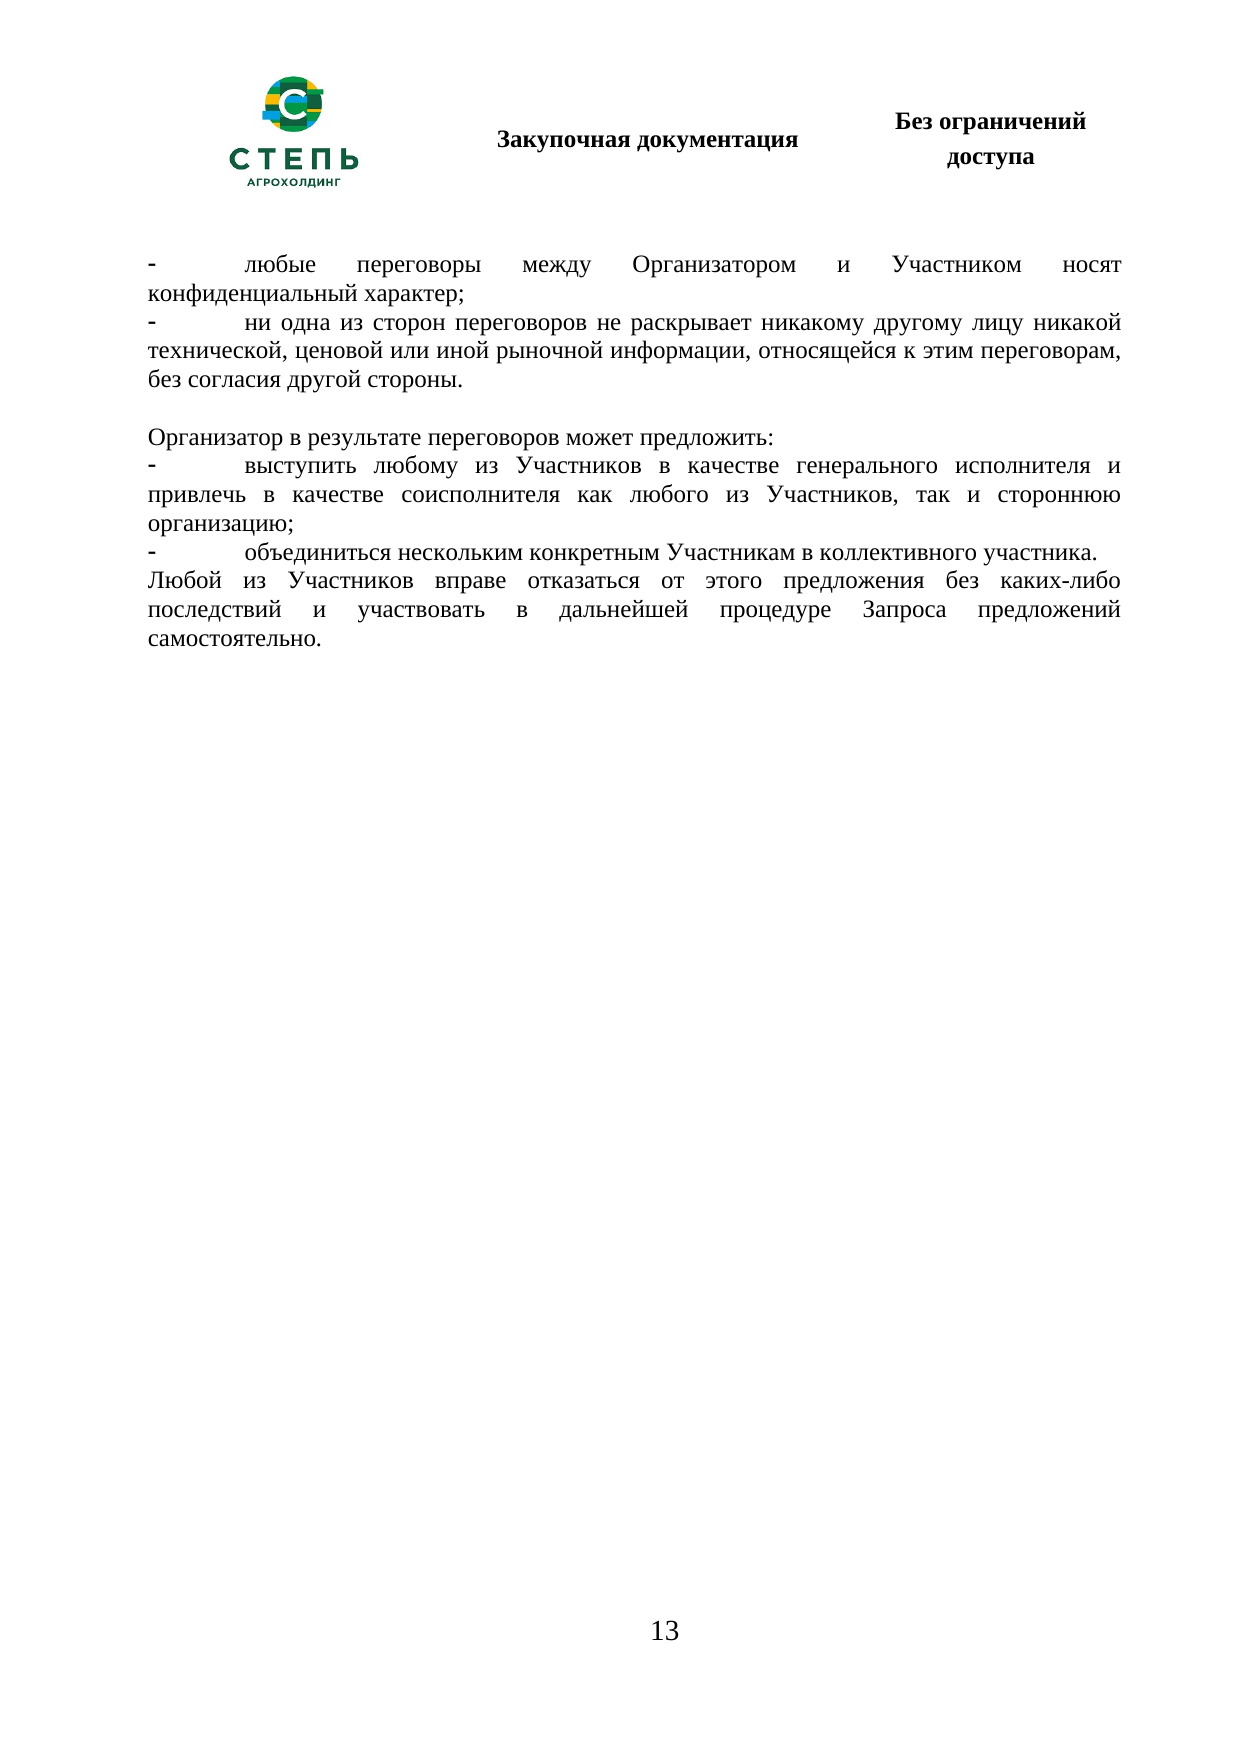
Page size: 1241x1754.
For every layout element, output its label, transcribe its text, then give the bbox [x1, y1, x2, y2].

text Организатор в результате переговоров может предложить: [148, 422, 1122, 451]
text Любой из Участников вправе отказаться от этого предложения без каких-либо последствий и участвовать в дальнейшей процедуре Запроса предложений самостоятельно. [148, 566, 1122, 652]
list объединиться нескольким конкретным Участникам в коллективного участника. [148, 537, 1122, 566]
list ни одна из сторон переговоров не раскрывает никакому другому лицу никакой технической, ценовой или иной рыночной информации, относящейся к этим переговорам, без согласия другой стороны. [148, 307, 1122, 393]
list любые переговоры между Организатором и Участником носят конфиденциальный характер; [148, 249, 1122, 307]
list выступить любому из Участников в качестве генерального исполнителя и привлечь в качестве соисполнителя как любого из Участников, так и стороннюю организацию; [148, 451, 1122, 537]
picture [219, 73, 368, 190]
